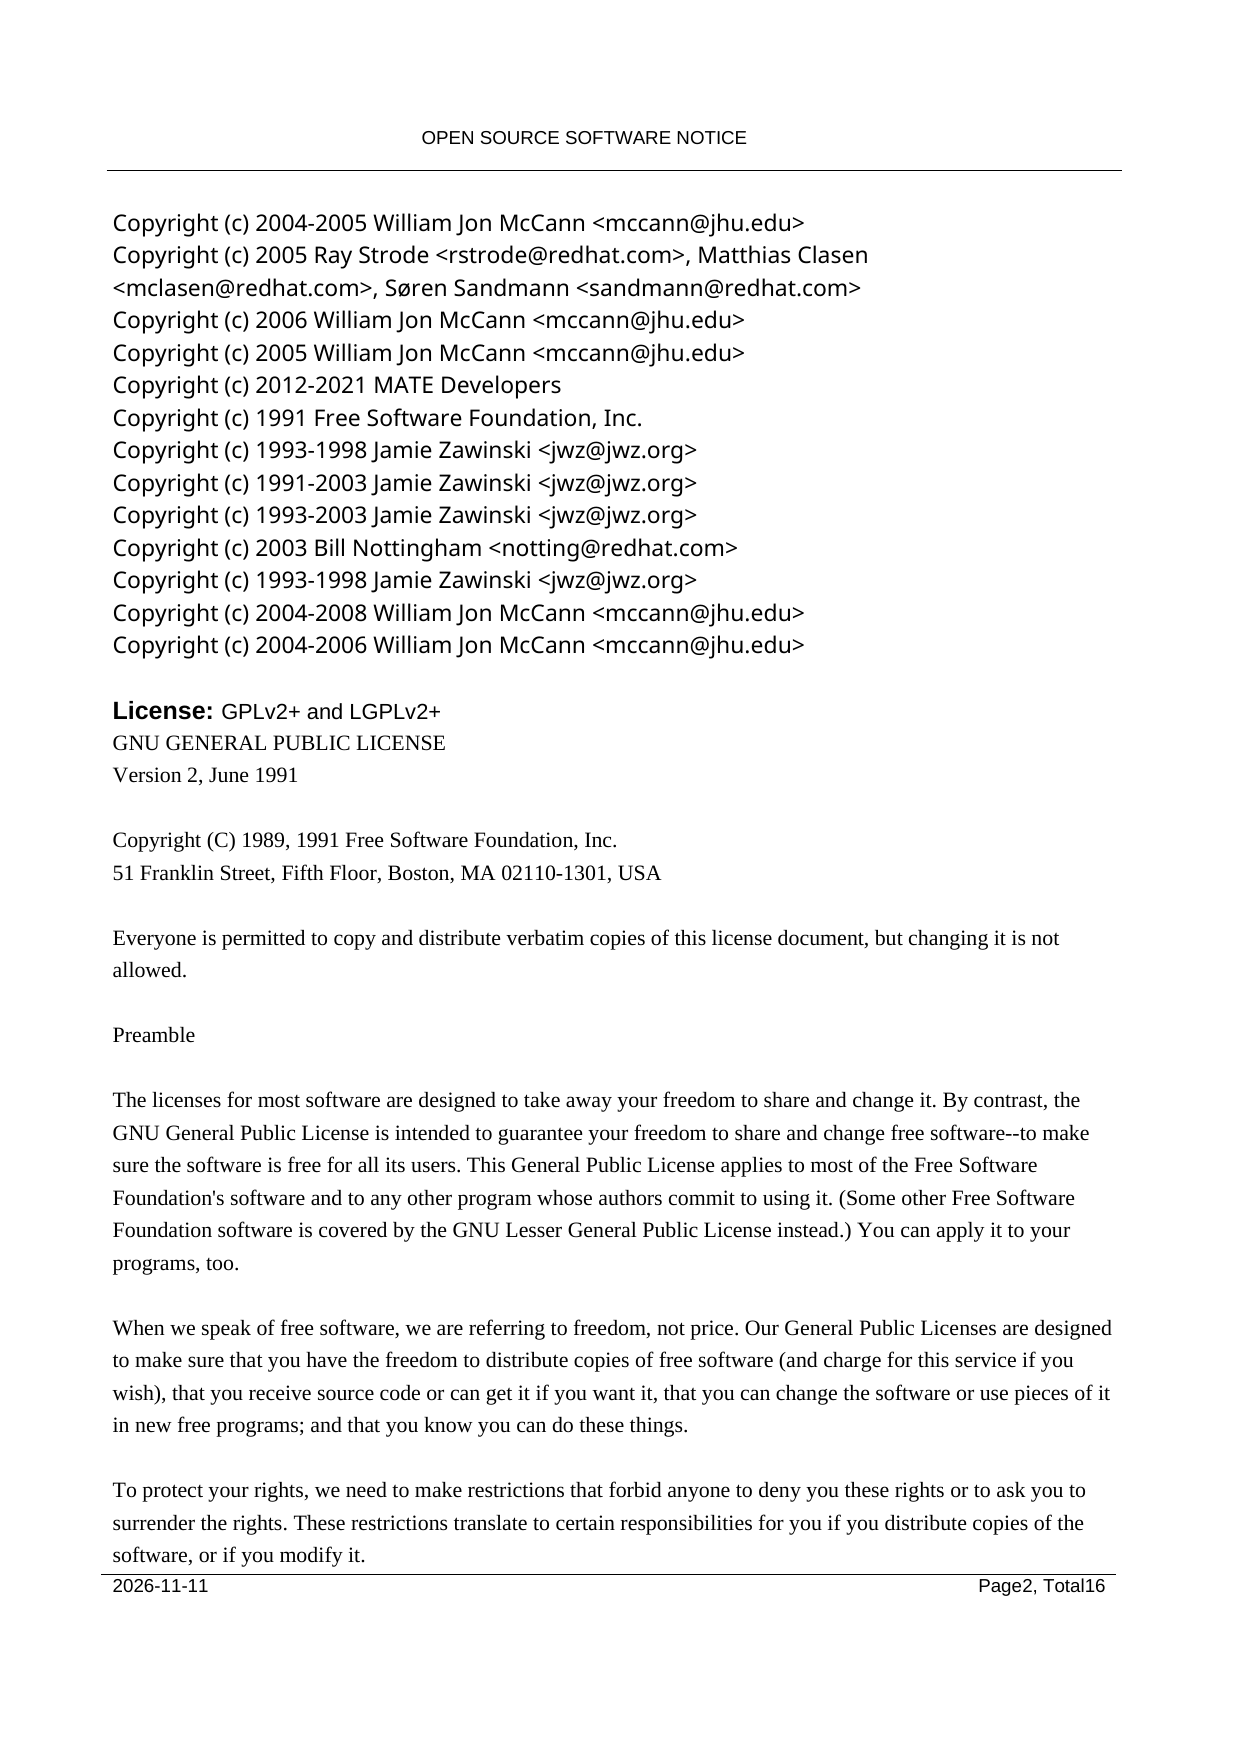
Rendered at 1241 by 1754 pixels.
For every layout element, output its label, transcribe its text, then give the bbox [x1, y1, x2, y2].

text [112, 206, 1128, 694]
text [112, 726, 1128, 1571]
text License: GPLv2+ and LGPLv2+ [112, 694, 1128, 726]
